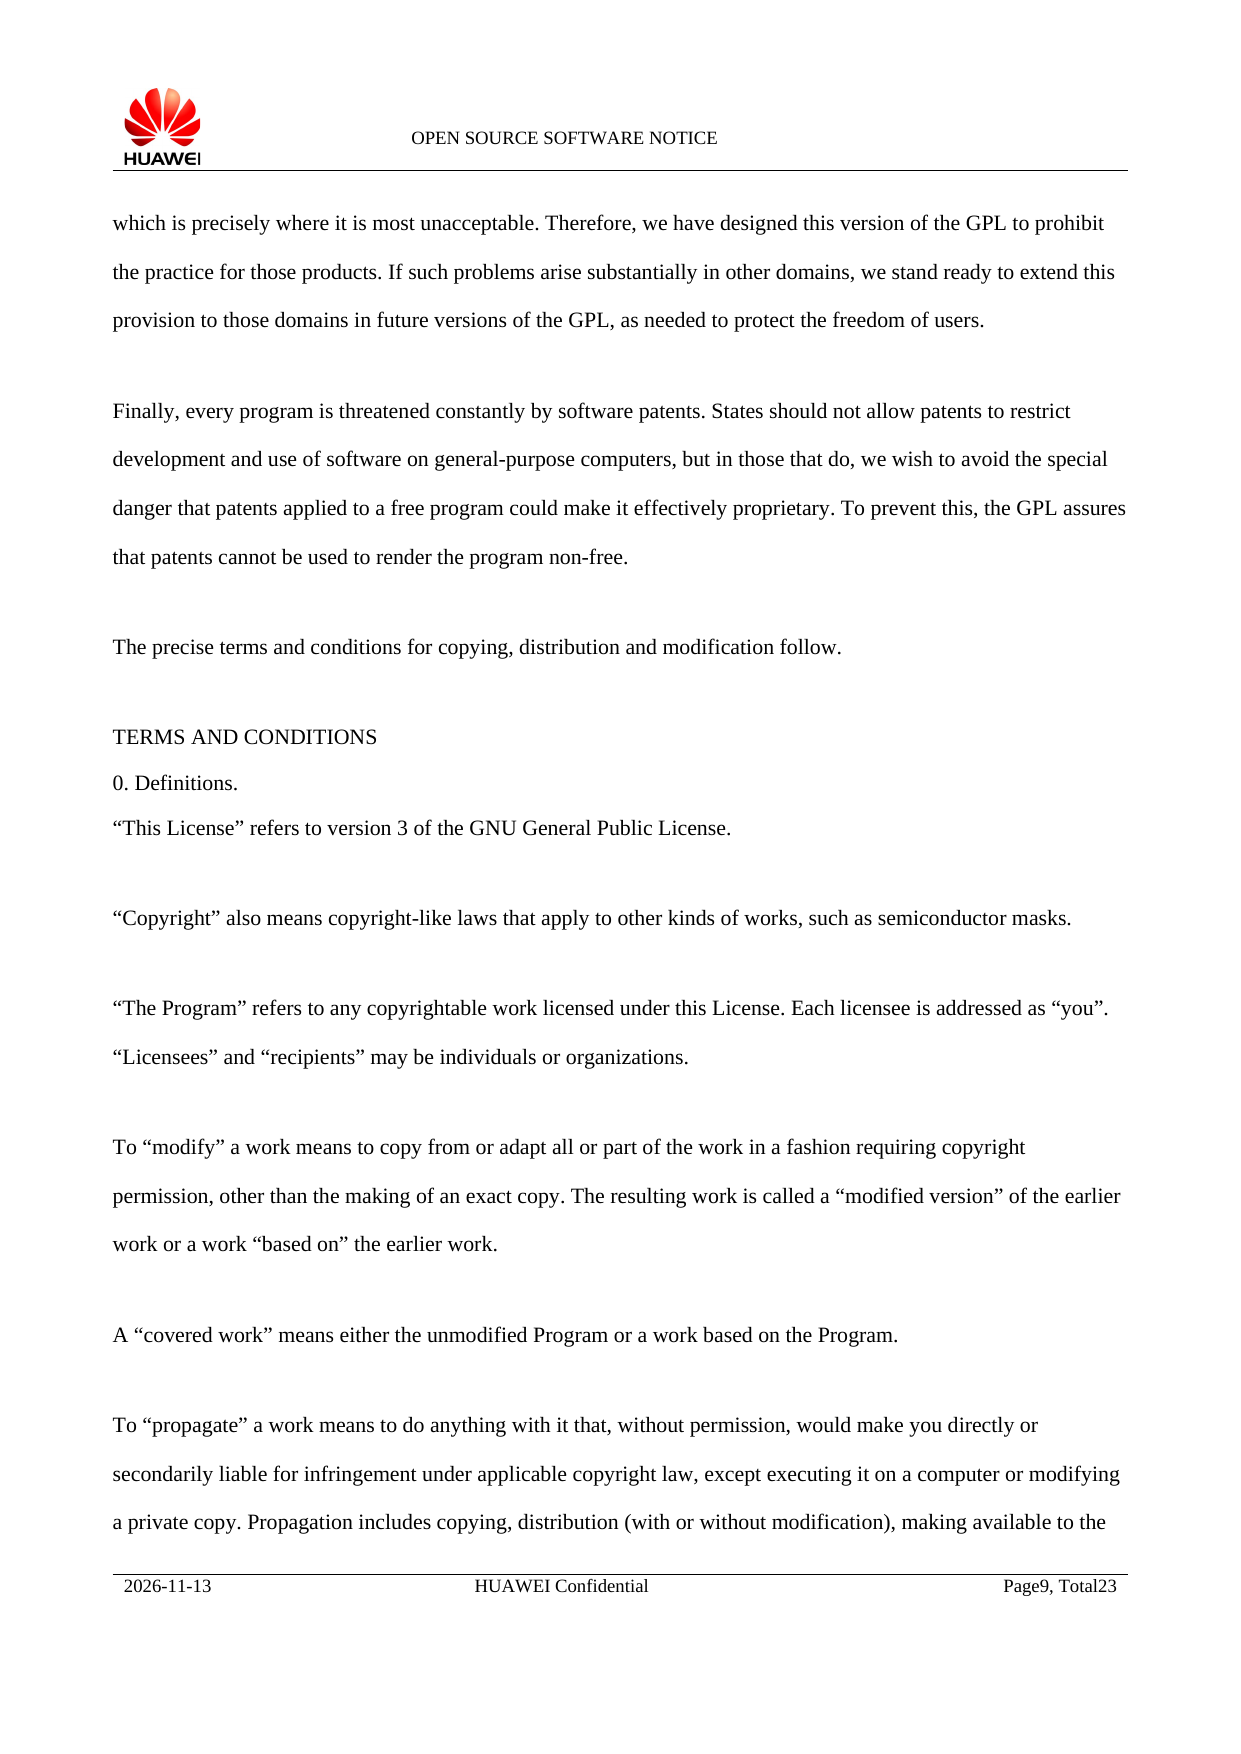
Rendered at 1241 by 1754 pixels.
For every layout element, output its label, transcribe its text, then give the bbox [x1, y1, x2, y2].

text “This License” refers to version 3 of the GNU General Public License. [112, 811, 1128, 843]
text “Copyright” also means copyright-like laws that apply to other kinds of works, such as semiconductor masks. [112, 901, 1128, 934]
text 0. Definitions. [112, 766, 1128, 798]
text The precise terms and conditions for copying, distribution and modification follow. [112, 631, 1128, 663]
text “The Program” refers to any copyrightable work licensed under this License. Each licensee is addressed as “you”. “Licensees” and “recipients” may be individuals or organizations. [112, 991, 1128, 1073]
text To “modify” a work means to copy from or adapt all or part of the work in a fashion requiring copyright permission, other than the making of an exact copy. The resulting work is called a “modified version” of the earlier work or a work “based on” the earlier work. [112, 1130, 1128, 1260]
text A “covered work” means either the unmodified Program or a work based on the Program. [112, 1318, 1128, 1351]
text Finally, every program is threatened constantly by software patents. States should not allow patents to restrict development and use of software on general-purpose computers, but in those that do, we wish to avoid the special danger that patents applied to a free program could make it effectively proprietary. To prevent this, the GPL assures that patents cannot be used to render the program non-free. [112, 394, 1128, 573]
picture [124, 88, 201, 165]
text TERMS AND CONDITIONS [112, 721, 1128, 753]
